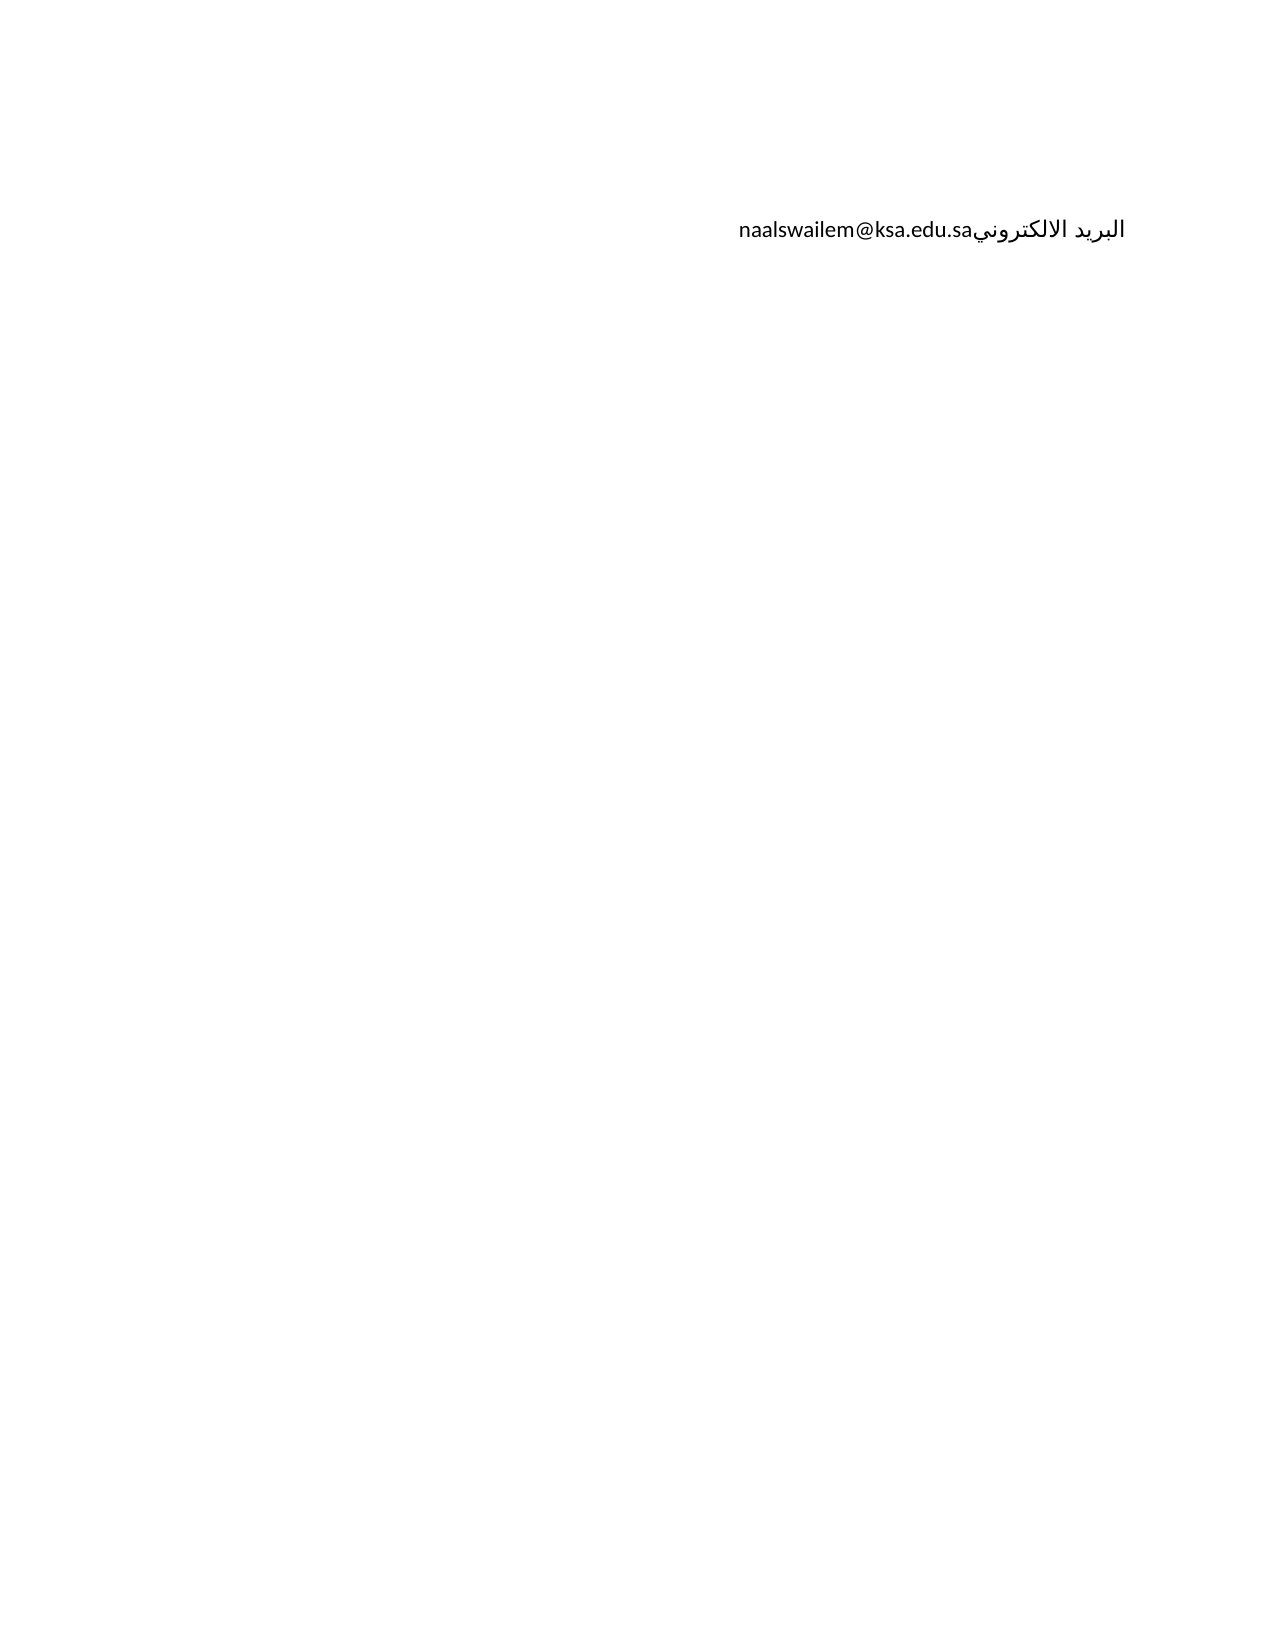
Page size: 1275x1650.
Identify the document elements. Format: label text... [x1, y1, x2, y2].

text naalswailem@ksa.edu.saالبريد الالكتروني [150, 215, 1125, 243]
